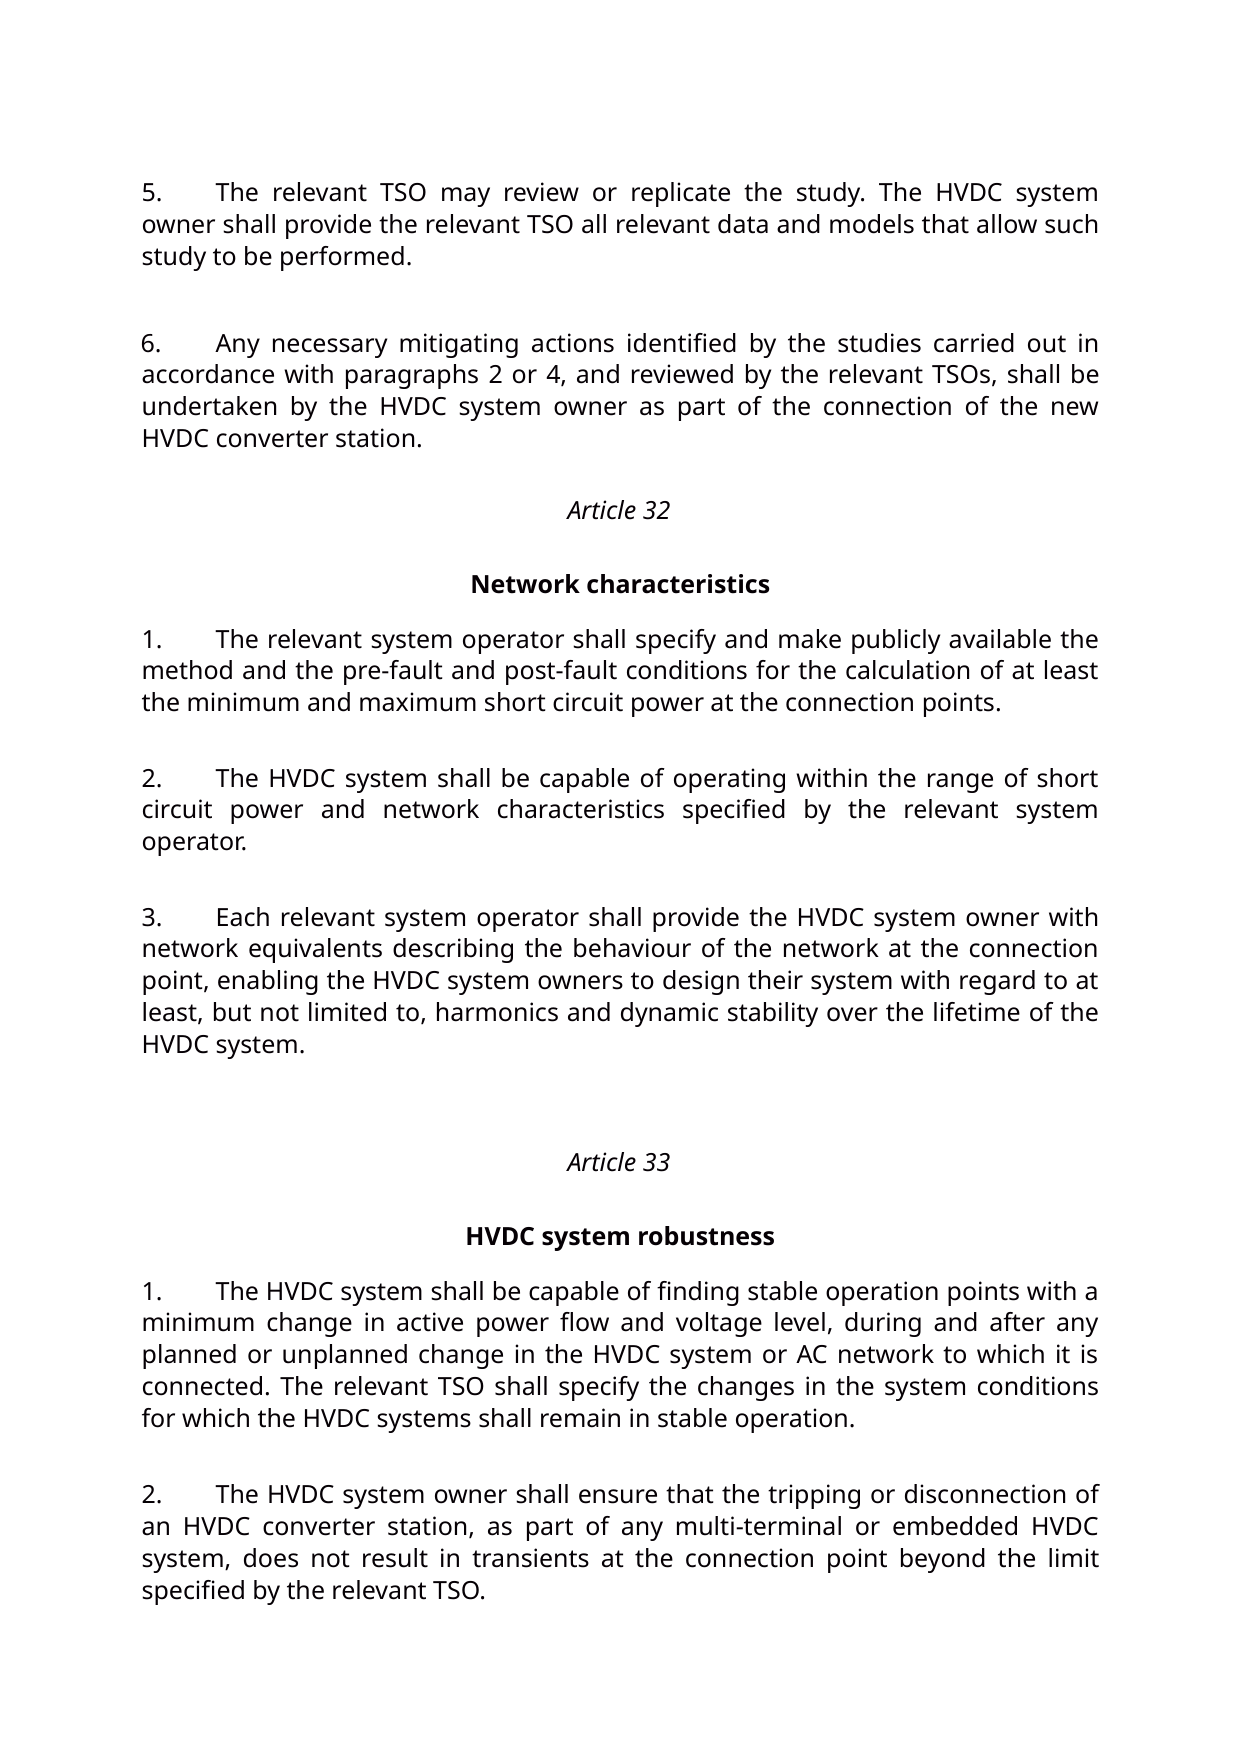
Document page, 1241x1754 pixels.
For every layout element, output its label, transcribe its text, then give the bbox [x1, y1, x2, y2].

subtitle Article 32 [140, 493, 1100, 527]
list The HVDC system shall be capable of finding stable operation points with a minimum change in active power flow and voltage level, during and after any planned or unplanned change in the HVDC system or AC network to which it is connected. The relevant TSO shall specify the changes in the system conditions for which the HVDC systems shall remain in stable operation. [141, 1275, 1100, 1435]
list Any necessary mitigating actions identified by the studies carried out in accordance with paragraphs 2 or 4, and reviewed by the relevant TSOs, shall be undertaken by the HVDC system owner as part of the connection of the new HVDC converter station. [140, 327, 1100, 455]
list The relevant system operator shall specify and make publicly available the method and the pre-fault and post-fault conditions for the calculation of at least the minimum and maximum short circuit power at the connection points. [141, 623, 1100, 719]
list The HVDC system owner shall ensure that the tripping or disconnection of an HVDC converter station, as part of any multi-terminal or embedded HVDC system, does not result in transients at the connection point beyond the limit specified by the relevant TSO. [141, 1478, 1100, 1606]
list Each relevant system operator shall provide the HVDC system owner with network equivalents describing the behaviour of the network at the connection point, enabling the HVDC system owners to design their system with regard to at least, but not limited to, harmonics and dynamic stability over the lifetime of the HVDC system. [141, 901, 1100, 1061]
list The relevant TSO may review or replicate the study. The HVDC system owner shall provide the relevant TSO all relevant data and models that allow such study to be performed. [141, 176, 1100, 272]
list The HVDC system shall be capable of operating within the range of short circuit power and network characteristics specified by the relevant system operator. [141, 762, 1100, 858]
text HVDC system robustness [140, 1219, 1100, 1252]
subtitle Article 33 [140, 1145, 1100, 1179]
text Network characteristics [140, 567, 1100, 599]
